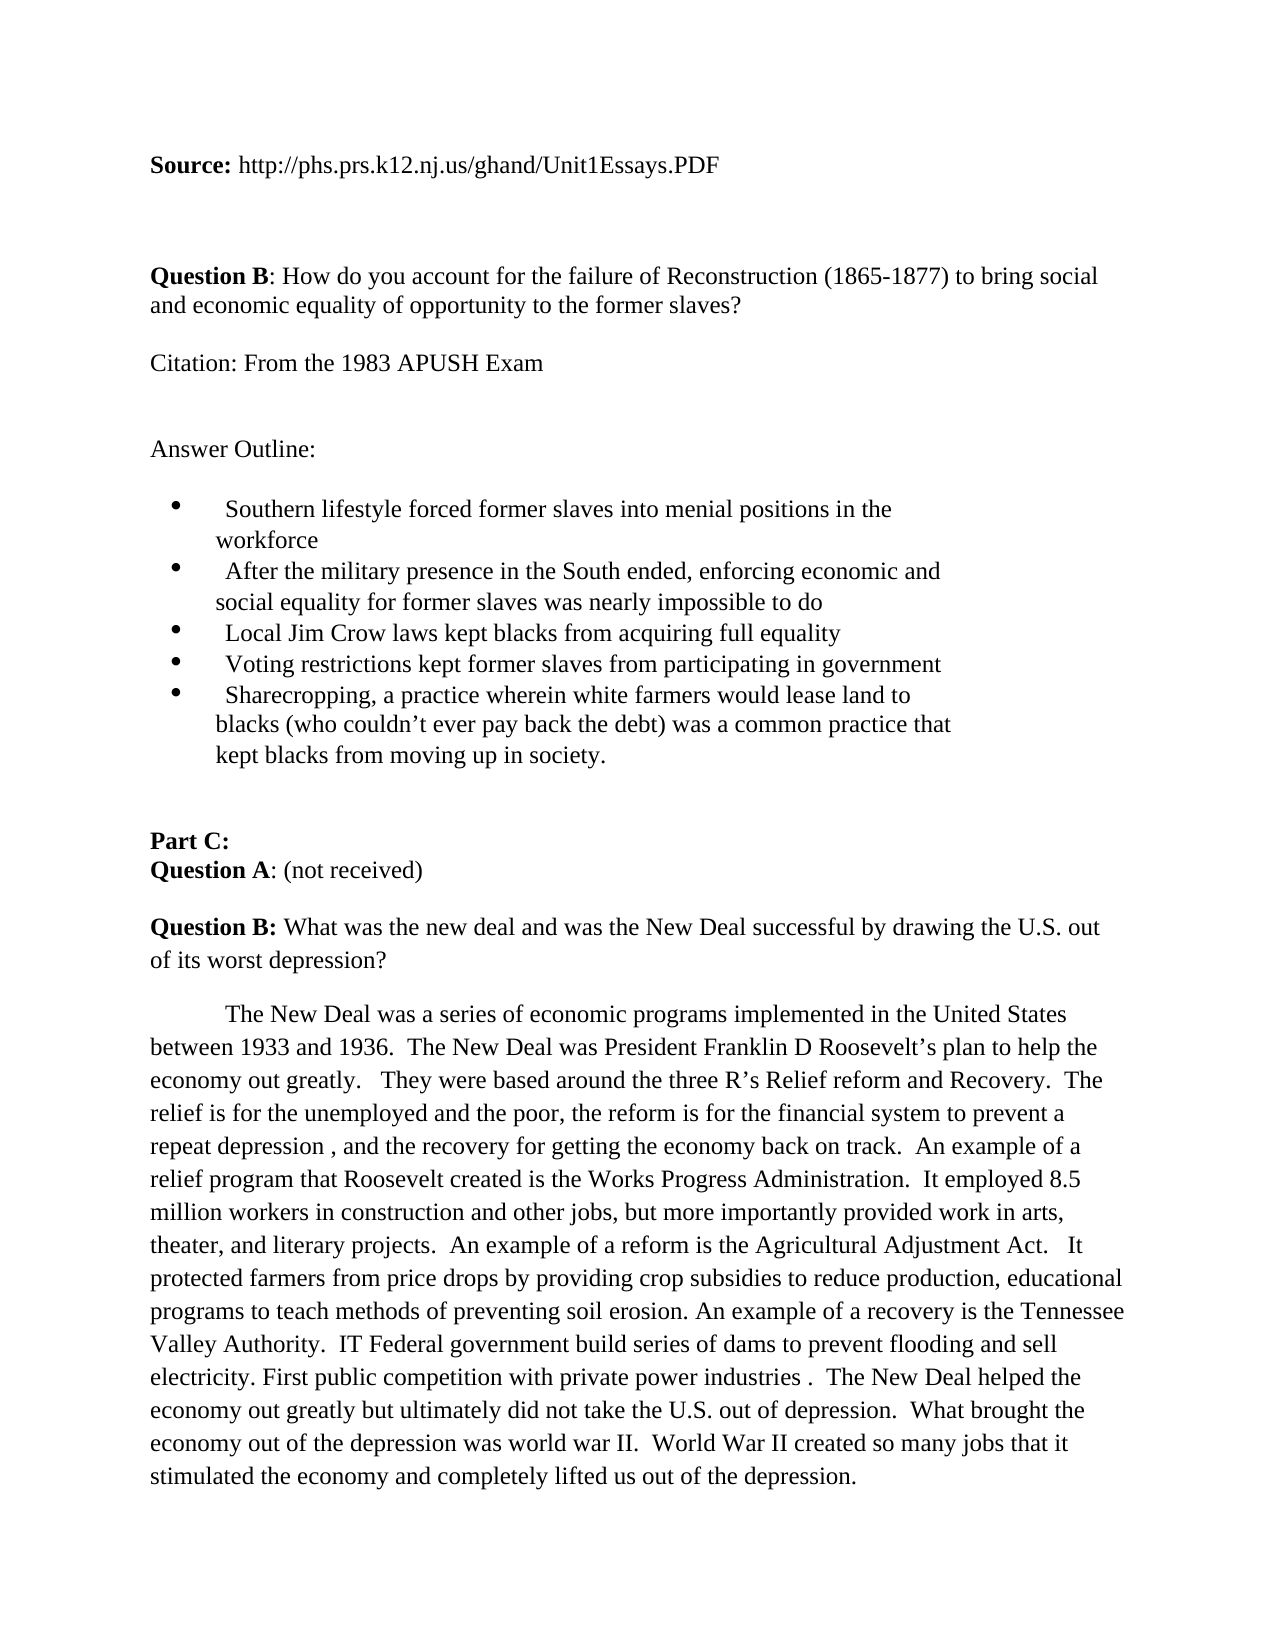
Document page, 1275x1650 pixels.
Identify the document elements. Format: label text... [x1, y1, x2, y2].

text kept blacks from moving up in society. [172, 737, 1125, 768]
list After the military presence in the South ended, enforcing economic and [172, 553, 1125, 584]
list Southern lifestyle forced former slaves into menial positions in the [172, 491, 1125, 522]
text Answer Outline: [150, 434, 1125, 463]
text Question A: (not received) [150, 855, 1125, 883]
list Voting restrictions kept former slaves from participating in government [172, 647, 1125, 678]
text Question B: What was the new deal and was the New Deal successful by drawing the U.S. out of its worst depression? [150, 912, 1125, 974]
text Citation: From the 1983 APUSH Exam [150, 348, 1125, 376]
text Part C: [150, 826, 1125, 855]
text Question B: How do you account for the failure of Reconstruction (1865-1877) to bring social and economic equality of opportunity to the former slaves? [150, 261, 1125, 319]
text The New Deal was a series of economic programs implemented in the United States between 1933 and 1936. The New Deal was President Franklin D Roosevelt’s plan to help the economy out greatly. They were based around the three R’s Relief reform and Recovery. The relief is for the unemployed and the poor, the reform is for the financial system to prevent a repeat depression , and the recovery for getting the economy back on track. An example of a relief program that Roosevelt created is the Works Progress Administration. It employed 8.5 million workers in construction and other jobs, but more importantly provided work in arts, theater, and literary projects. An example of a reform is the Agricultural Adjustment Act. It protected farmers from price drops by providing crop subsidies to reduce production, educational programs to teach methods of preventing soil erosion. An example of a recovery is the Tennessee Valley Authority. IT Federal government build series of dams to prevent flooding and sell electricity. First public competition with private power industries . The New Deal helped the economy out greatly but ultimately did not take the U.S. out of depression. What brought the economy out of the depression was world war II. World War II created so many jobs that it stimulated the economy and completely lifted us out of the depression. [150, 999, 1125, 1490]
text Source: http://phs.prs.k12.nj.us/ghand/Unit1Essays.PDF [150, 150, 1125, 179]
list Local Jim Crow laws kept blacks from acquiring full equality [172, 616, 1125, 647]
text social equality for former slaves was nearly impossible to do [172, 584, 1125, 616]
text blacks (who couldn’t ever pay back the debt) was a common practice that [172, 709, 1125, 737]
text workforce [172, 522, 1125, 553]
list Sharecropping, a practice wherein white farmers would lease land to [172, 678, 1125, 709]
